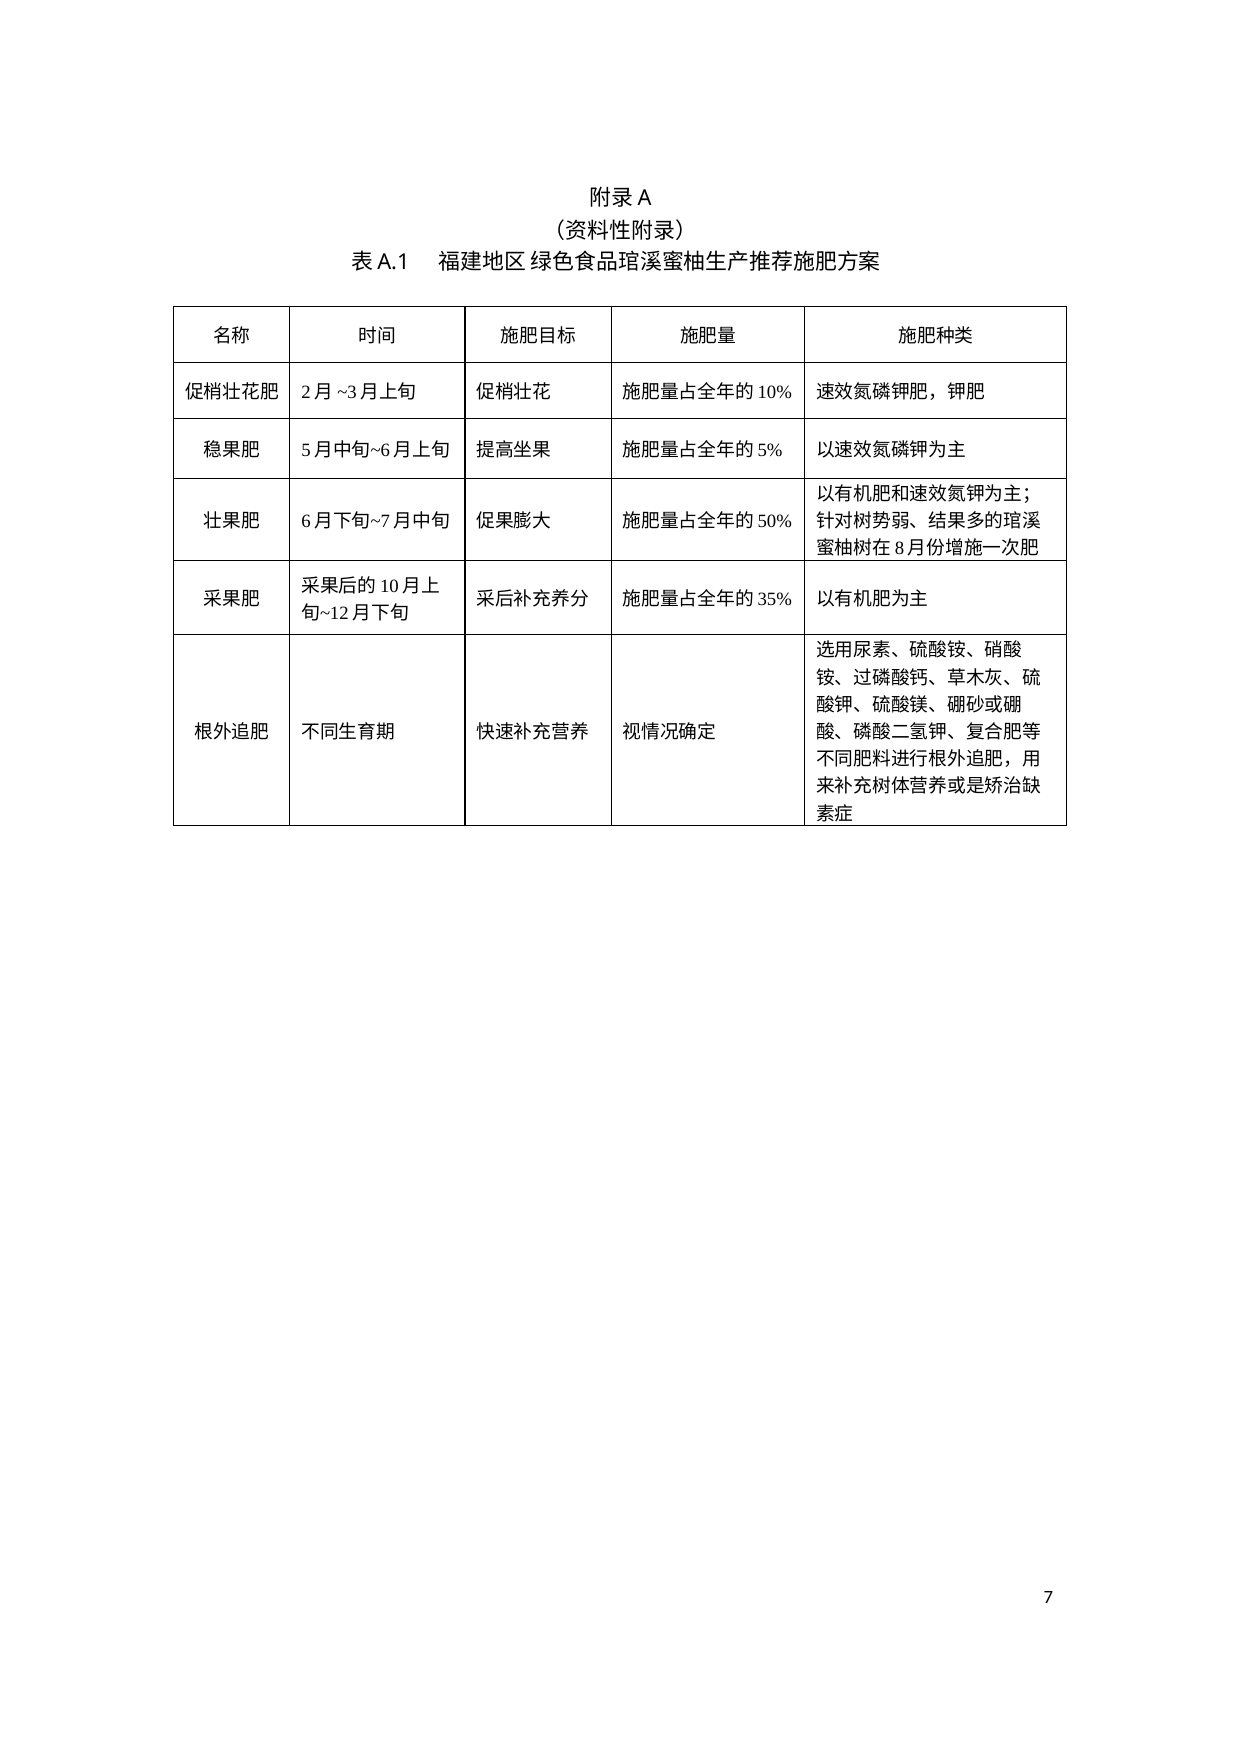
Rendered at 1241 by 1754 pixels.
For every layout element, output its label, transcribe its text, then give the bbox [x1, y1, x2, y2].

table_cell 5月中旬~6月上旬 [290, 419, 464, 477]
text （资料性附录） [187, 213, 1053, 244]
table_header 施肥目标 [466, 307, 611, 362]
table_header 时间 [290, 307, 464, 362]
table_cell 采果后的10月上旬~12月下旬 [290, 561, 464, 634]
table_cell 促梢壮花 [466, 363, 611, 418]
table_cell 采后补充养分 [466, 561, 611, 634]
table_cell 促果膨大 [466, 479, 611, 560]
table_cell 施肥量占全年的5% [612, 419, 804, 477]
table_cell 以有机肥为主 [805, 561, 1066, 634]
table_header 施肥种类 [805, 307, 1066, 362]
table_cell 提高坐果 [466, 419, 611, 477]
table_header 施肥量 [612, 307, 804, 362]
text 表A.1 福建地区 绿色食品琯溪蜜柚生产推荐施肥方案 [187, 244, 1044, 276]
table_header 名称 [174, 307, 289, 362]
table_cell 6月下旬~7月中旬 [290, 479, 464, 560]
table_cell 根外追肥 [174, 635, 289, 825]
table_cell 以有机肥和速效氮钾为主；针对树势弱、结果多的琯溪蜜柚树在8月份增施一次肥 [805, 479, 1066, 560]
table_cell 施肥量占全年的10% [612, 363, 804, 418]
table_cell 2月 ~3月上旬 [290, 363, 464, 418]
table_cell 促梢壮花肥 [174, 363, 289, 418]
table_cell 快速补充营养 [466, 635, 611, 825]
table_cell 不同生育期 [290, 635, 464, 825]
text 附录A [187, 175, 1053, 213]
table_cell 施肥量占全年的50% [612, 479, 804, 560]
table_cell 采果肥 [174, 561, 289, 634]
table_cell 以速效氮磷钾为主 [805, 419, 1066, 477]
table_cell 壮果肥 [174, 479, 289, 560]
table_cell 视情况确定 [612, 635, 804, 825]
table_cell 施肥量占全年的35% [612, 561, 804, 634]
table_cell 选用尿素、硫酸铵、硝酸铵、过磷酸钙、草木灰、硫酸钾、硫酸镁、硼砂或硼酸、磷酸二氢钾、复合肥等不同肥料进行根外追肥，用来补充树体营养或是矫治缺素症 [805, 635, 1066, 825]
table_cell 稳果肥 [174, 419, 289, 477]
table_cell 速效氮磷钾肥，钾肥 [805, 363, 1066, 418]
